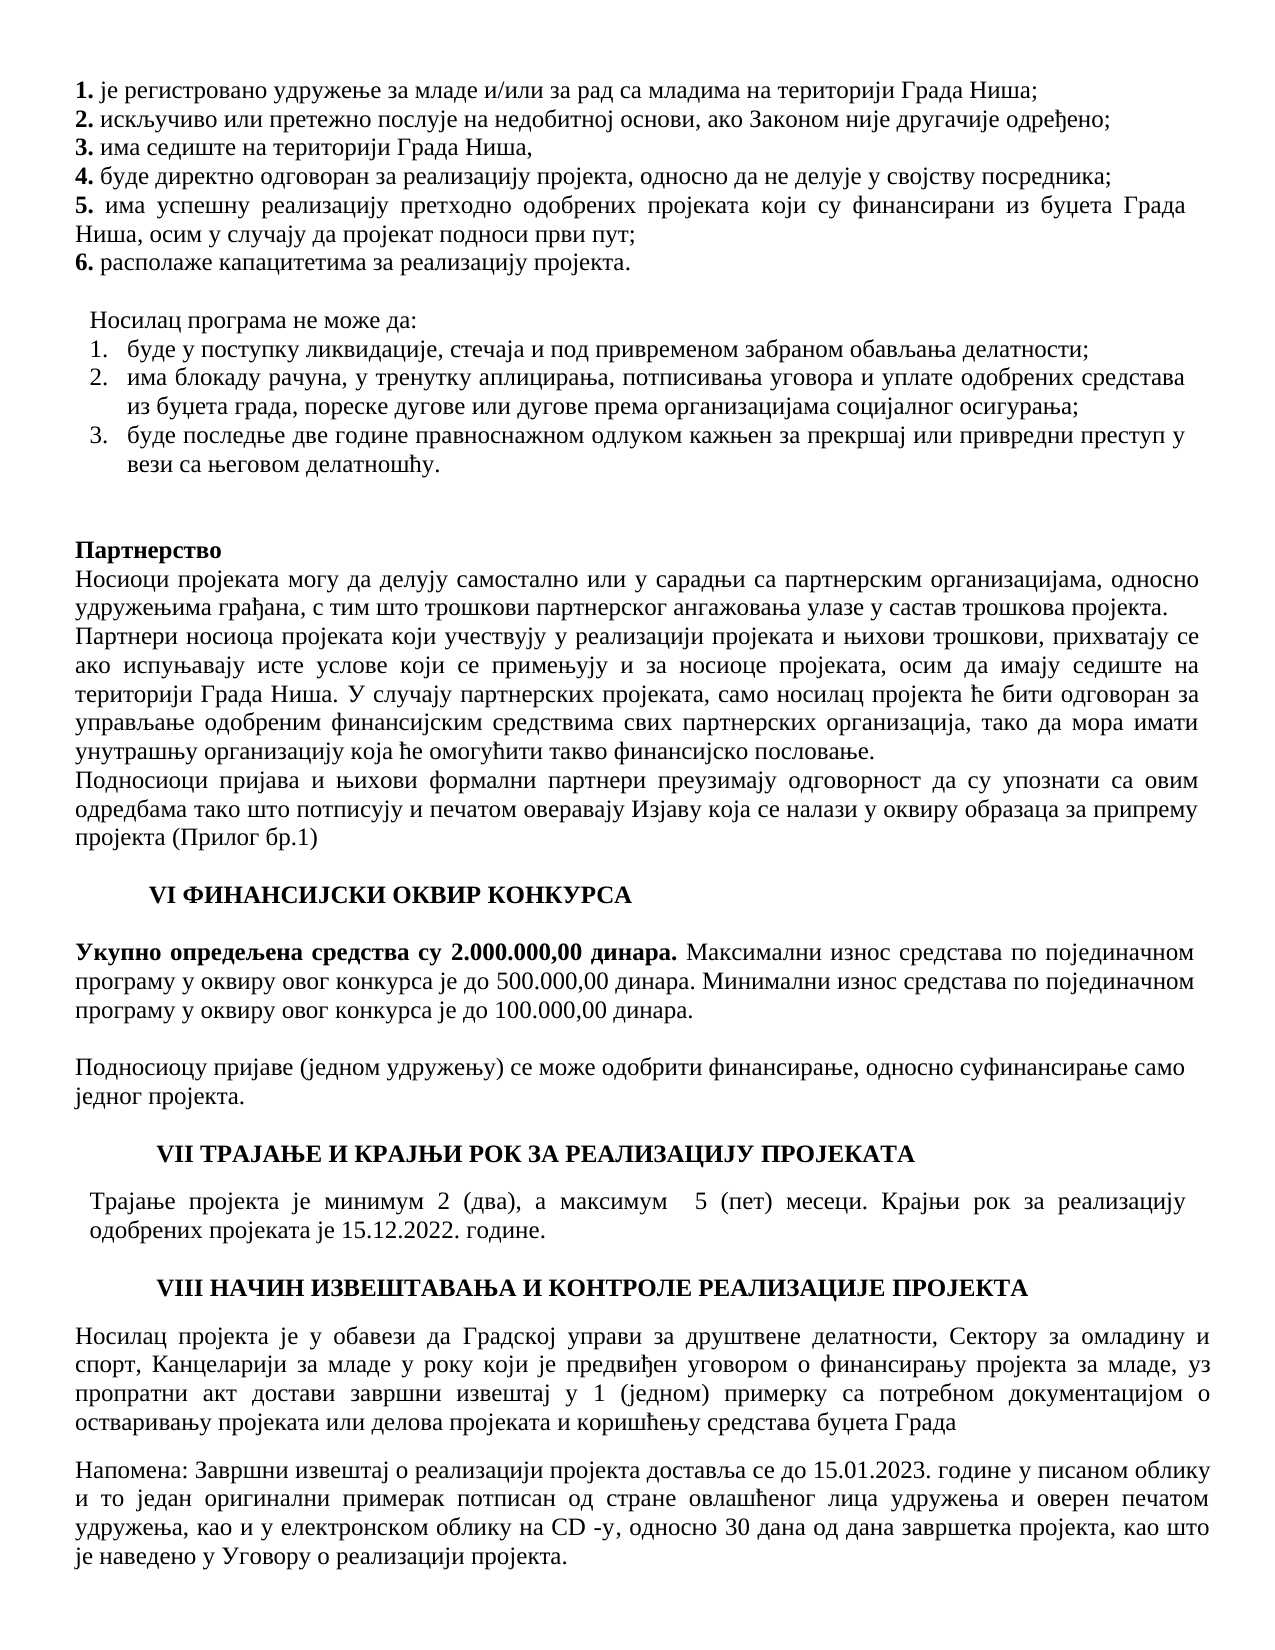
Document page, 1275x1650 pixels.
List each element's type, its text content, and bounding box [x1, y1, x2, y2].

text 3. има седиште на територији Града Ниша, [75, 132, 1186, 161]
text Носилац пројекта је у обавези да Градској управи за друштвене делатности, Сектору за омладину и спорт, Канцеларији за младе у року који је предвиђен уговором о финансирању пројекта за младе, уз пропратни акт достави завршни извештај у 1 (једном) примерку са потребном документацијом о остваривању пројеката или делова пројеката и коришћењу средстава буџета Града [75, 1321, 1211, 1436]
subtitle VI ФИНАНСИЈСКИ ОКВИР КОНКУРСА [148, 880, 1074, 909]
list буде последње две године правноснажном одлуком кажњен за прекршај или привредни преступ у вези са његовом делатношћу. [89, 420, 1186, 477]
subtitle VIII НАЧИН ИЗВЕШТАВАЊА И КОНТРОЛЕ РЕАЛИЗАЦИЈЕ ПРОЈЕКТА [156, 1273, 1200, 1301]
text 1. је регистровано удружење за младе и/или за рад са младима на територији Града Ниша; [75, 75, 1186, 104]
text 5. има успешну реализацију претходно одобрених пројеката који су финансирани из буџета Града Ниша, осим у случају да пројекат подноси први пут; [75, 190, 1186, 247]
list има блокаду рачуна, у тренутку аплицирања, потписивања уговора и уплате одобрених средстава из буџета града, пореске дугове или дугове према организацијама социјалног осигурања; [89, 362, 1186, 420]
text Tрајање пројекта је минимум 2 (два), а максимум 5 (пет) месеци. Крајњи рок за реализацију одобрених пројеката је 15.12.2022. године. [89, 1186, 1186, 1244]
subtitle VII ТРАЈАЊЕ И КРАЈЊИ РОК ЗА РЕАЛИЗАЦИЈУ ПРОЈЕКАТА [156, 1139, 1200, 1167]
text 2. искључиво или претежно послује на недобитној основи, ако Законом није другачије одређено; [75, 104, 1186, 132]
text 4. буде директно одговоран за реализацију пројекта, односно да не делује у својству посредника; [75, 161, 1186, 190]
list буде у поступку ликвидације, стечаја и под привременом забраном обављања делатности; [89, 334, 1186, 362]
text Напомена: Завршни извештај о реализацији пројекта доставља се до 15.01.2023. године у писаном облику и то један оригинални примерак потписан од стране овлашћеног лица удружења и оверен печатом удружења, као и у електронском облику на CD -у, односно 30 дана од дана завршетка пројекта, као што је наведено у Уговору о реализацији пројекта. [75, 1455, 1211, 1570]
text 6. располаже капацитетима за реализацију пројекта. [75, 247, 1186, 276]
text Подносиоцу пријаве (једном удружењу) се може одобрити финансирање, односно суфинансирање само једног пројекта. [75, 1052, 1200, 1110]
text Подносиоци пријава и њихови формални партнери преузимају одговорност да су упознати са овим одредбама тако што потписују и печатом оверавају Изјаву која се налази у оквиру образаца за припрему пројекта (Прилог бр.1) [75, 765, 1200, 851]
text Носилац програма не може да: [89, 305, 1186, 334]
text Партнерство [75, 535, 1200, 564]
text Носиоци пројеката могу да делују самостално или у сарадњи са партнерским организацијама, односно удружењима грађана, с тим што трошкови партнерског ангажовања улазе у састав трошкова пројекта. [75, 564, 1200, 621]
text Партнери носиоца пројеката који учествују у реализацији пројеката и њихови трошкови, прихватају се ако испуњавају исте услове који се примењују и за носиоце пројеката, осим да имају седиште на територији Града Ниша. У случају партнерских пројеката, само носилац пројекта ће бити одговоран за управљање одобреним финансијским средствима свих партнерских организација, тако да мора имати унутрашњу организацију која ће омогућити такво финансијско пословање. [75, 621, 1200, 765]
text Укупно опредељена средства су 2.000.000,00 динара. Максимални износ средстава по појединачном програму у оквиру овог конкурса је до 500.000,00 динара. Минимални износ средстава по појединачном програму у оквиру овог конкурса је до 100.000,00 динара. [75, 937, 1195, 1024]
